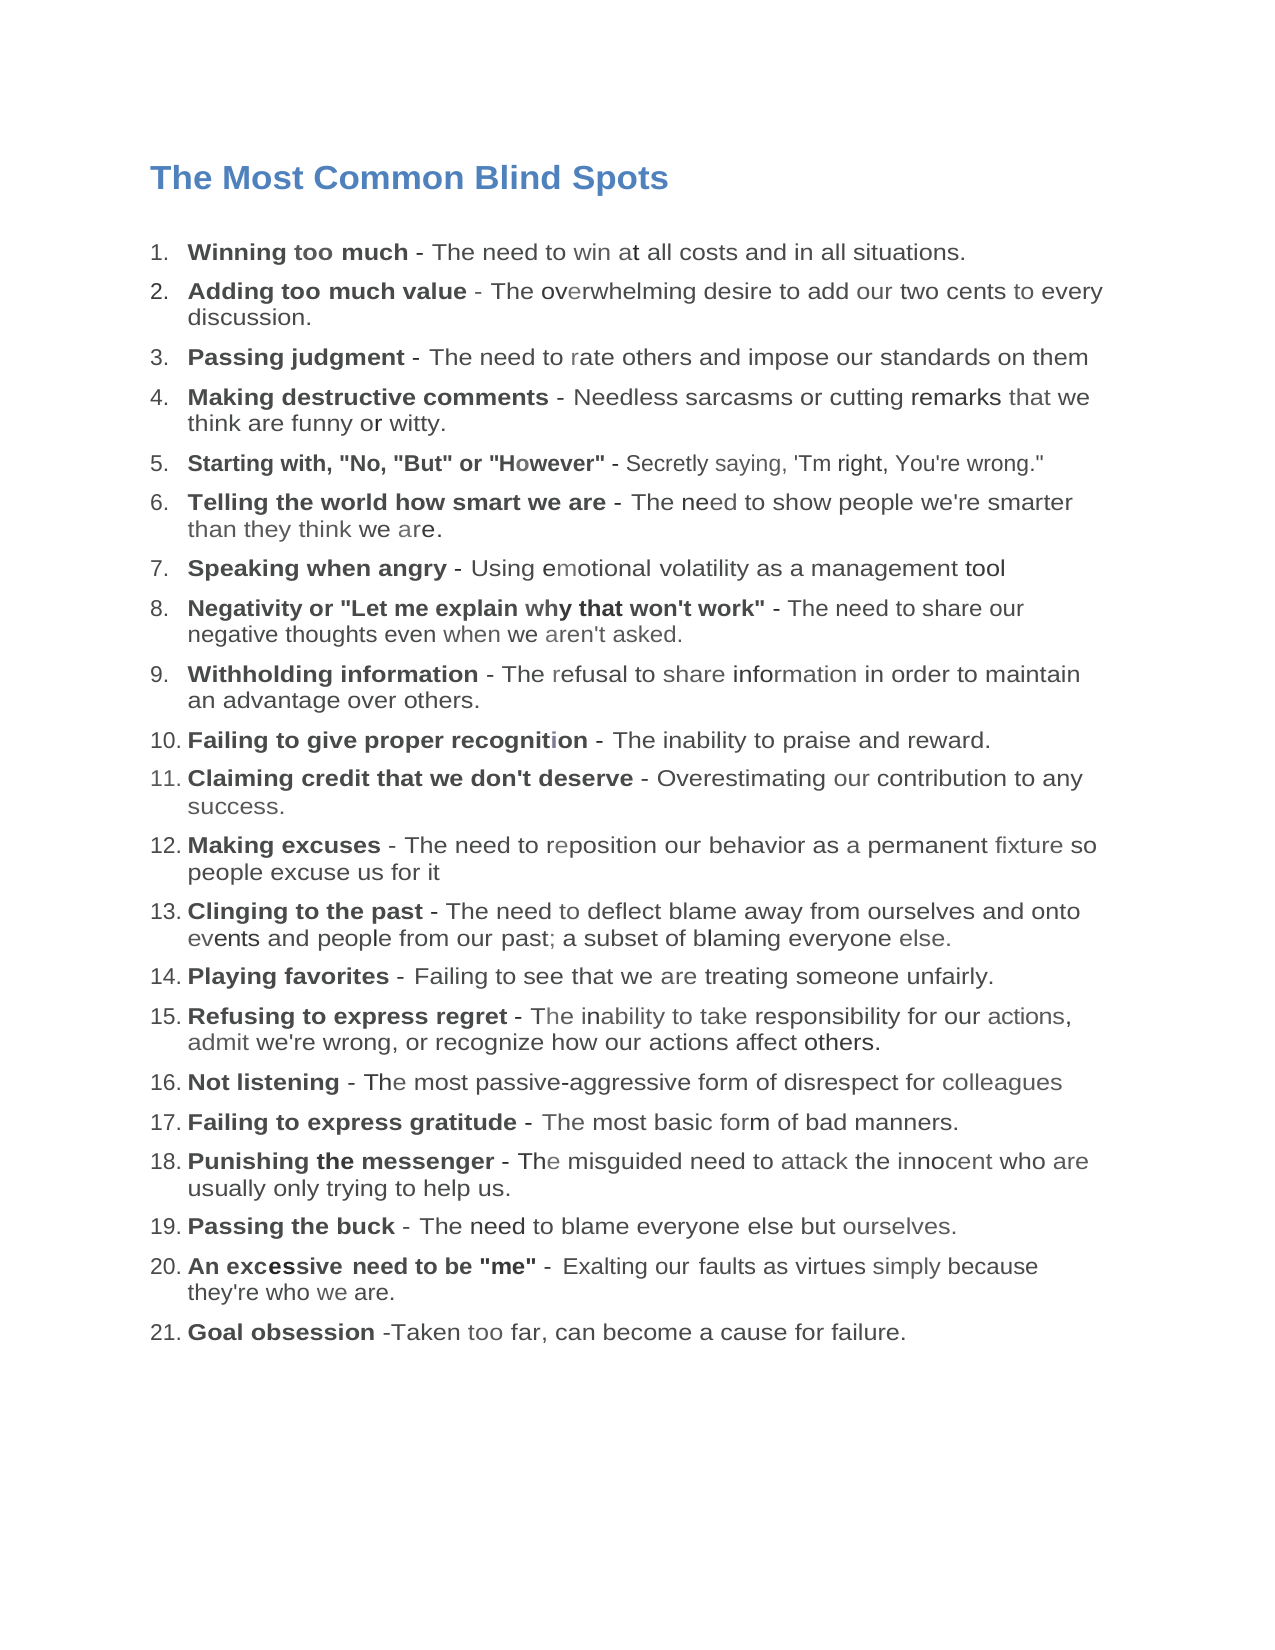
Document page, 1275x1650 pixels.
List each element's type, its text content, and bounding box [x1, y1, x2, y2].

list Winning too much - The need to win at all costs and in all situations. [150, 239, 1125, 265]
list Claiming credit that we don't deserve - Overestimating our contribution to any success. [150, 765, 1108, 819]
list An excessive need to be "me" - Exalting our faults as virtues simply because they're who we are. [150, 1253, 1068, 1306]
list Refusing to express regret - The inability to take responsibility for our actions, admit we're wrong, or recognize how our actions affect others. [150, 1003, 1097, 1056]
list Making excuses - The need to reposition our behavior as a permanent fixture so people excuse us for it [150, 832, 1102, 885]
list Withholding information - The refusal to share information in order to maintain an advantage over others. [150, 661, 1113, 713]
list Negativity or "Let me explain why that won't work" - The need to share our negative thoughts even when we aren't asked. [150, 595, 1079, 647]
list Goal obsession -Taken too far, can become a cause for failure. [150, 1319, 1125, 1345]
text The Most Common Blind Spots [150, 158, 914, 196]
list Making destructive comments - Needless sarcasms or cutting remarks that we think are funny or witty. [150, 384, 1097, 436]
list Passing judgment - The need to rate others and impose our standards on them [150, 344, 1125, 370]
list Telling the world how smart we are - The need to show people we're smarter than they think we are. [150, 489, 1091, 542]
list Starting with, "No, "But" or "However" - Secretly saying, 'Tm right, You're wrong." [150, 450, 1062, 476]
list Failing to express gratitude - The most basic form of bad manners. [150, 1108, 1125, 1135]
list Adding too much value - The overwhelming desire to add our two cents to every discussion. [150, 279, 1112, 331]
list Clinging to the past - The need to deflect blame away from ourselves and onto events and people from our past; a subset of blaming everyone else. [150, 898, 1085, 951]
list Speaking when angry - Using emotional volatility as a management tool [150, 555, 1125, 581]
list Passing the buck - The need to blame everyone else but ourselves. [150, 1213, 1125, 1239]
list Playing favorites - Failing to see that we are treating someone unfairly. [150, 963, 1125, 989]
list Not listening - The most passive-aggressive form of disrespect for colleagues [150, 1069, 1125, 1095]
list Failing to give proper recognition - The inability to praise and reward. [150, 727, 1125, 753]
list Punishing the messenger - The misguided need to attack the innocent who are usually only trying to help us. [150, 1148, 1096, 1201]
